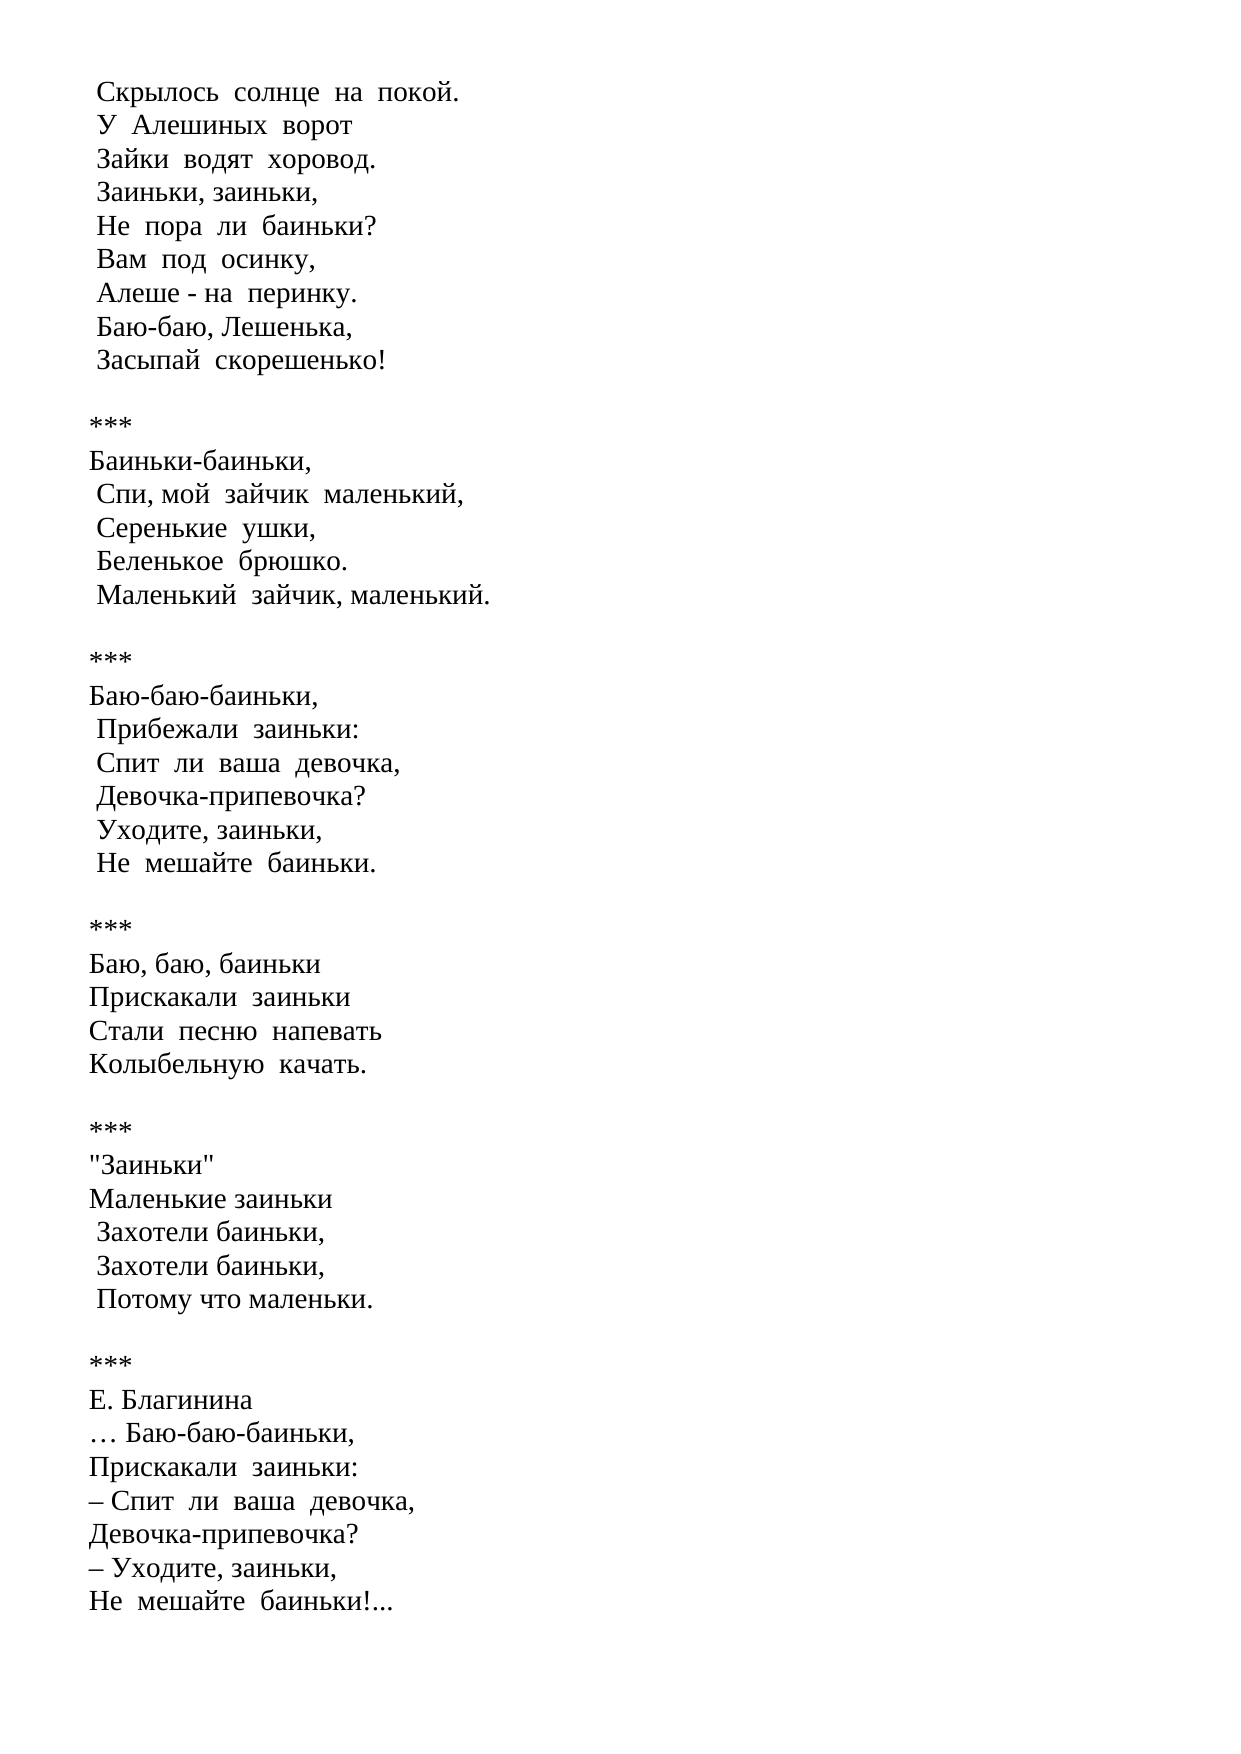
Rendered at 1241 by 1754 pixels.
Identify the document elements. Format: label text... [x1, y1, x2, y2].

text Захотели баиньки, [89, 1248, 1152, 1281]
text Захотели баиньки, [89, 1214, 1152, 1248]
text Девочка-припевочка? [89, 778, 1152, 812]
text *** [89, 1114, 1152, 1147]
text Баю-баю, Лешенька, [89, 309, 1152, 342]
text Стали песню напевать [89, 1013, 1152, 1047]
text Серенькие ушки, [89, 510, 1152, 543]
text Алеше - на перинку. [89, 275, 1152, 309]
text У Алешиных ворот [89, 107, 1152, 141]
text Маленькие заиньки [89, 1181, 1152, 1214]
text Колыбельную качать. [89, 1047, 1152, 1080]
text Скрылось солнце на покой. [89, 74, 1152, 107]
text Засыпай скорешенько! [89, 342, 1152, 376]
text Баю-баю-баиньки, [89, 678, 1152, 711]
text Е. Благинина [89, 1382, 1152, 1416]
text Не мешайте баиньки!... [89, 1583, 1152, 1617]
text Прискакали заиньки [89, 979, 1152, 1013]
text Баю, баю, баиньки [89, 946, 1152, 979]
text *** [89, 644, 1152, 678]
text Не мешайте баиньки. [89, 845, 1152, 879]
text Маленький зайчик, маленький. [89, 577, 1152, 611]
text *** [89, 1348, 1152, 1382]
text Спит ли ваша девочка, [89, 745, 1152, 778]
text Не пора ли баиньки? [89, 208, 1152, 242]
text Прискакали заиньки: [89, 1449, 1152, 1483]
text *** [89, 912, 1152, 946]
text *** [89, 409, 1152, 443]
text Прибежали заиньки: [89, 711, 1152, 745]
text Девочка-припевочка? [89, 1516, 1152, 1550]
text – Спит ли ваша девочка, [89, 1483, 1152, 1516]
text Беленькое брюшко. [89, 543, 1152, 577]
text Вам под осинку, [89, 242, 1152, 275]
text … Баю-баю-баиньки, [89, 1416, 1152, 1449]
text Зайки водят хоровод. [89, 141, 1152, 174]
text Заиньки, заиньки, [89, 174, 1152, 208]
text – Уходите, заиньки, [89, 1550, 1152, 1583]
text Баиньки-баиньки, [89, 443, 1152, 476]
text "Заиньки" [89, 1147, 1152, 1181]
text Потому что маленьки. [89, 1281, 1152, 1315]
text Уходите, заиньки, [89, 812, 1152, 845]
text Спи, мой зайчик маленький, [89, 476, 1152, 510]
